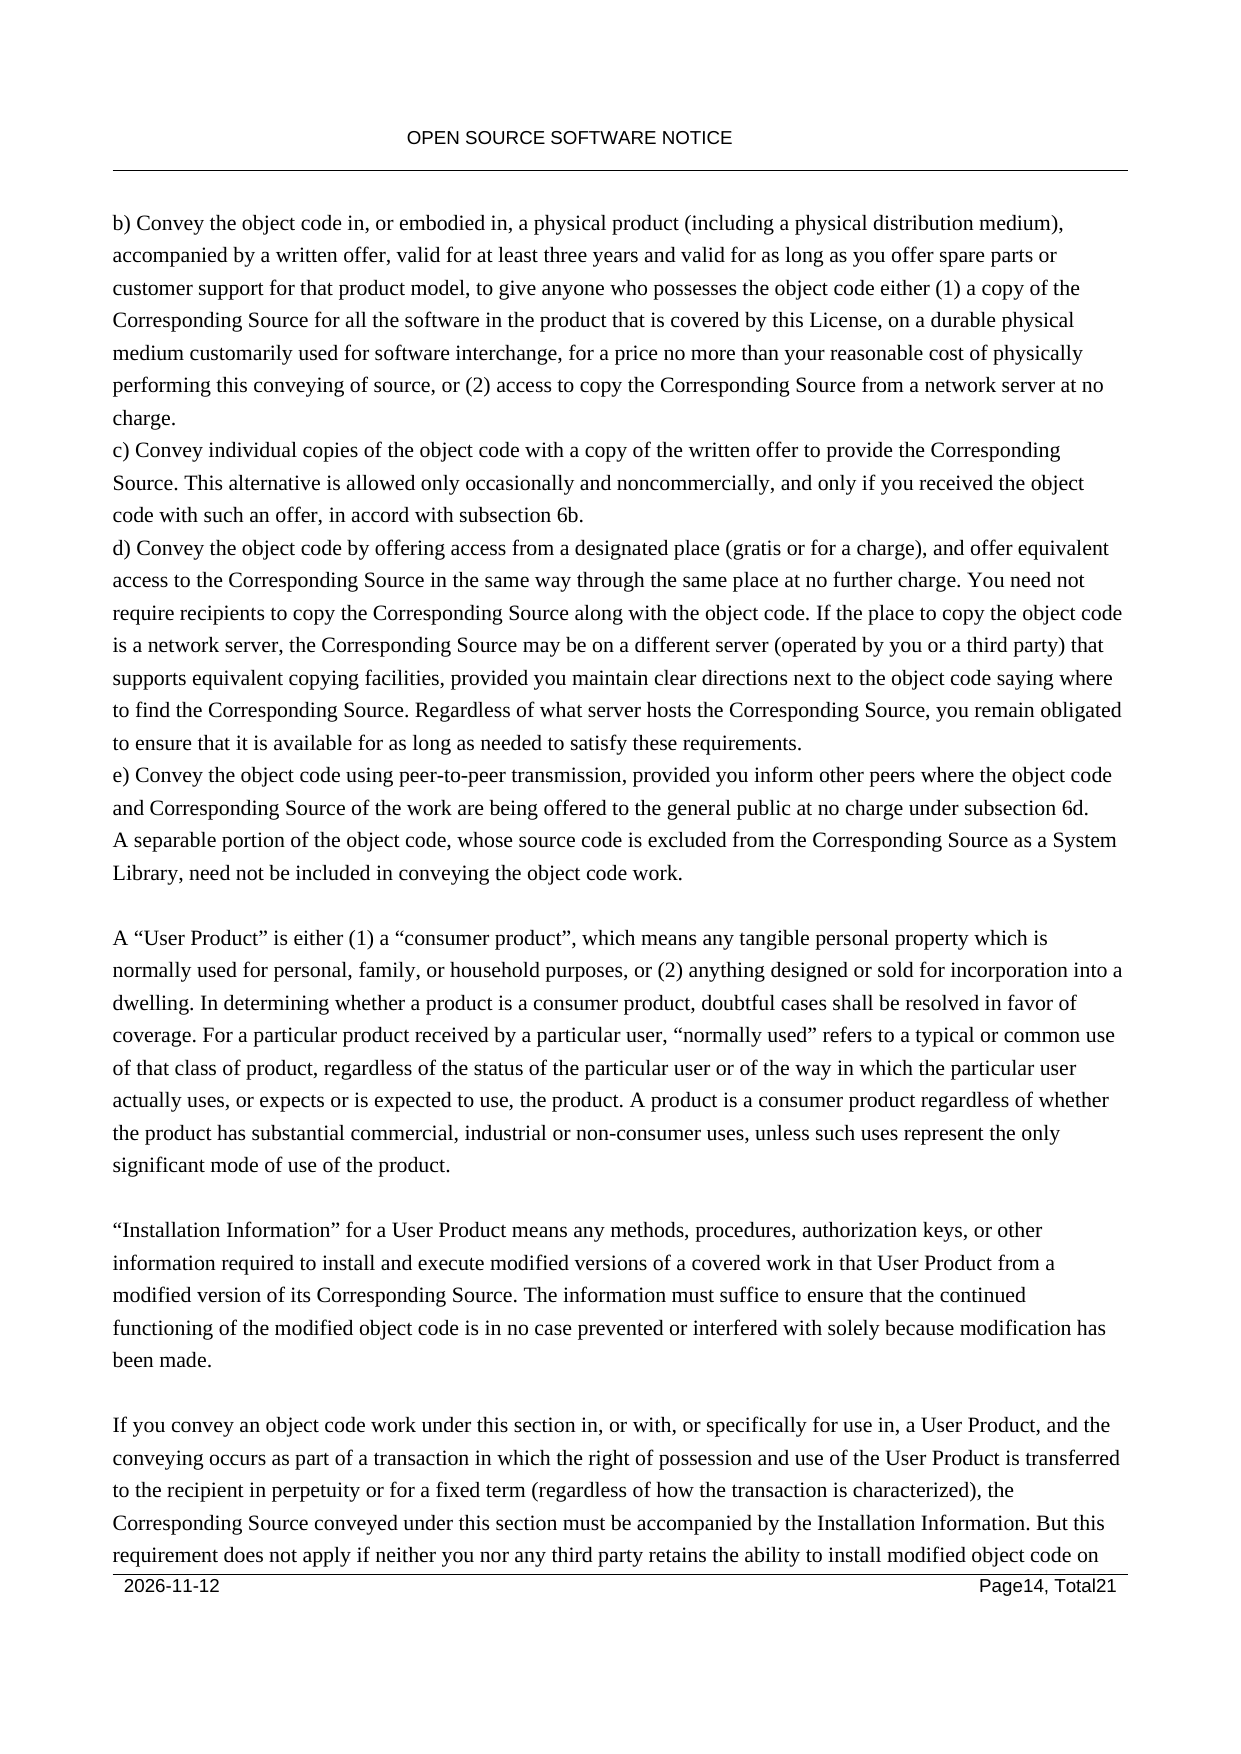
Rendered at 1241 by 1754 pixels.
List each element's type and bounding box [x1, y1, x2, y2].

text [112, 206, 1128, 1571]
